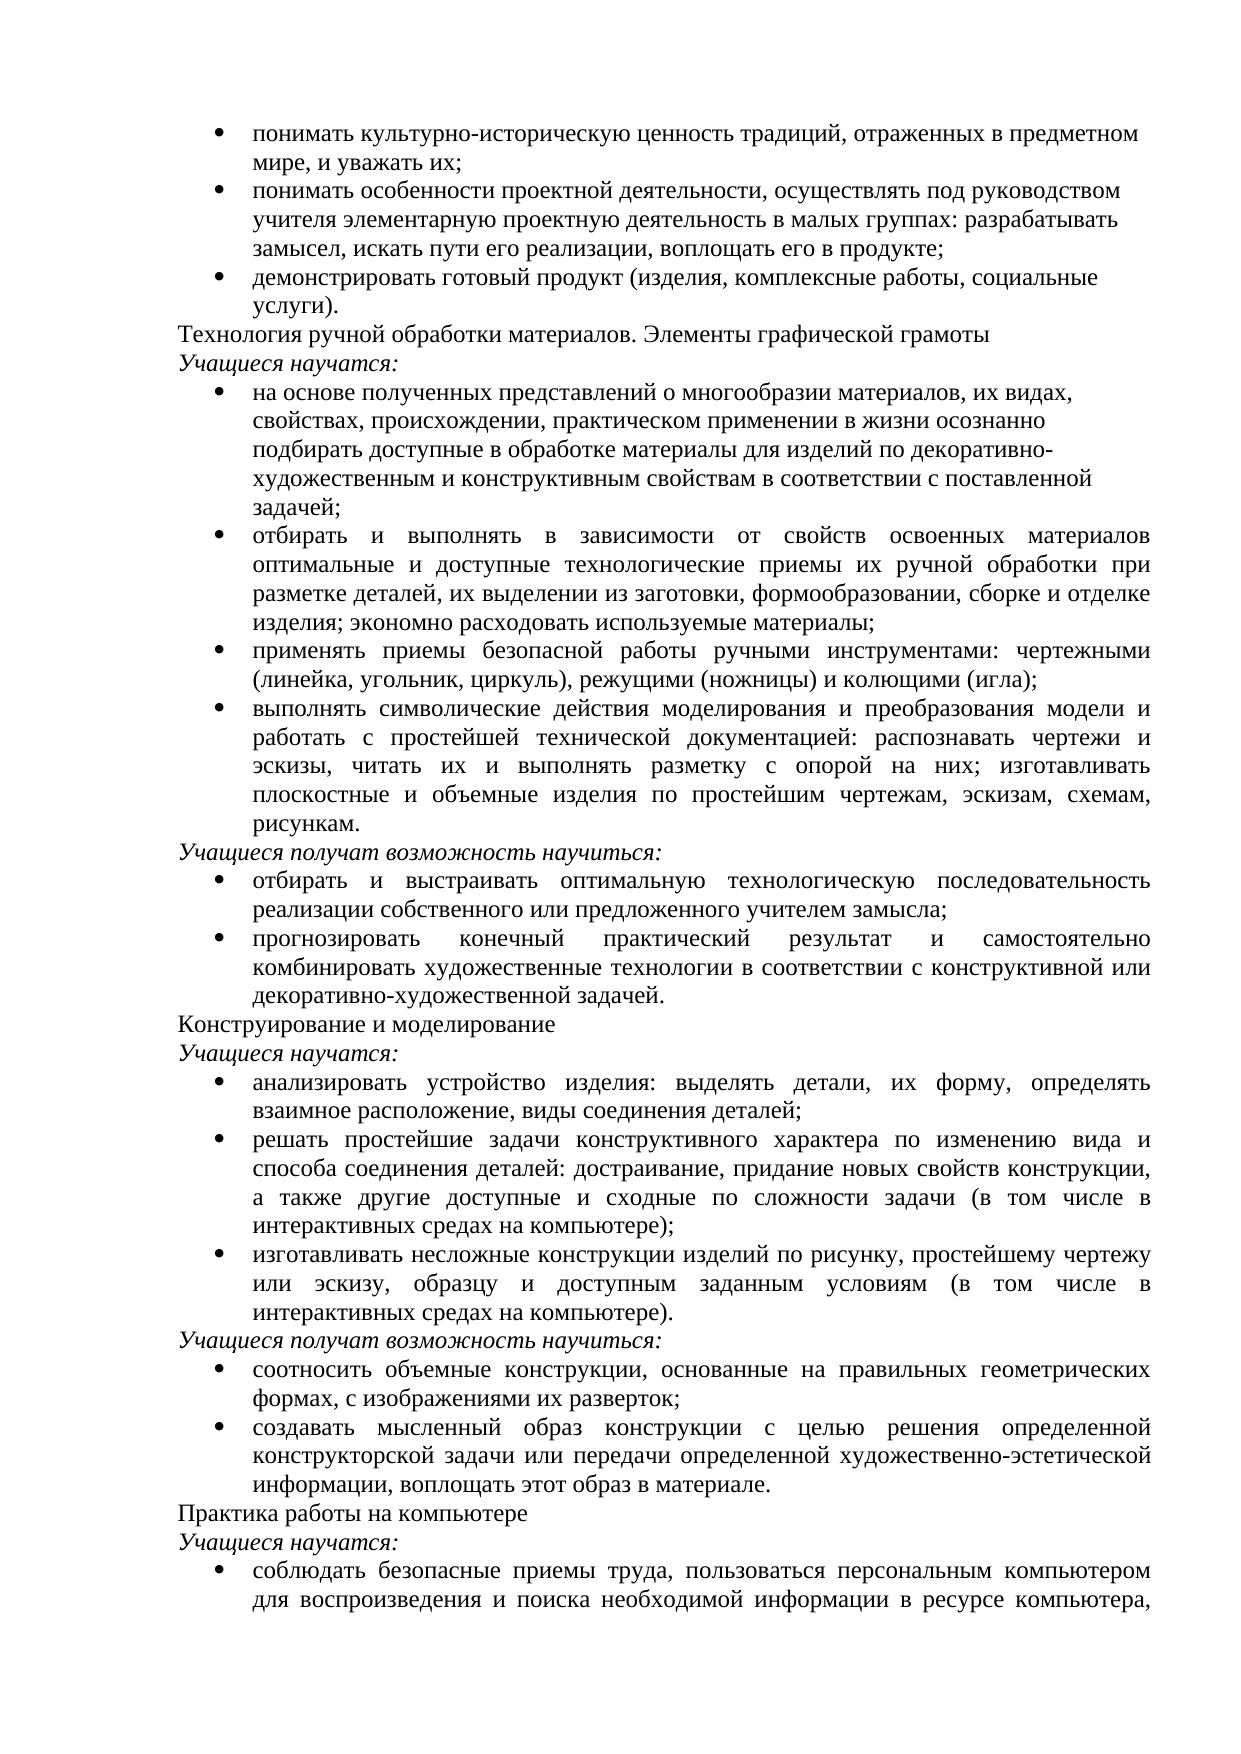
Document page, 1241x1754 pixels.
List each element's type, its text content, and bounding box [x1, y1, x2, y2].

list решать простейшие задачи конструктивного характера по изменению вида и способа соединения деталей: достраивание, придание новых свойств конструкции, а также другие доступные и сходные по сложности задачи (в том числе в интерактивных средах на компьютере); [215, 1124, 1152, 1239]
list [215, 1556, 1152, 1613]
list выполнять символические действия моделирования и преобразования модели и работать с простейшей технической документацией: распознавать чертежи и эскизы, читать их и выполнять разметку с опорой на них; изготавливать плоскостные и объемные изделия по простейшим чертежам, эскизам, схемам, рисункам. [215, 693, 1152, 837]
list отбирать и выполнять в зависимости от свойств освоенных материалов оптимальные и доступные технологические приемы их ручной обработки при разметке деталей, их выделении из заготовки, формообразовании, сборке и отделке изделия; экономно расходовать используемые материалы; [215, 521, 1152, 636]
text Учащиеся получат возможность научиться: [177, 1326, 1152, 1354]
text Конструирование и моделирование [177, 1009, 1152, 1038]
list на основе полученных представлений о многообразии материалов, их видах, свойствах, происхождении, практическом применении в жизни осознанно подбирать доступные в обработке материалы для изделий по декоративно-художественным и конструктивным свойствам в соответствии с поставленной задачей; [215, 377, 1152, 521]
list соотносить объемные конструкции, основанные на правильных геометрических формах, с изображениями их разверток; [215, 1354, 1152, 1412]
text Учащиеся научатся: [177, 1038, 1152, 1067]
text Технология ручной обработки материалов. Элементы графической грамоты [177, 319, 1152, 348]
list прогнозировать конечный практический результат и самостоятельно комбинировать художественные технологии в соответствии с конструктивной или декоративно-художественной задачей. [215, 923, 1152, 1009]
list демонстрировать готовый продукт (изделия, комплексные работы, социальные услуги). [215, 262, 1152, 319]
list создавать мысленный образ конструкции с целью решения определенной конструкторской задачи или передачи определенной художественно-эстетической информации, воплощать этот образ в материале. [215, 1412, 1152, 1498]
list применять приемы безопасной работы ручными инструментами: чертежными (линейка, угольник, циркуль), режущими (ножницы) и колющими (игла); [215, 636, 1152, 693]
list понимать особенности проектной деятельности, осуществлять под руководством учителя элементарную проектную деятельность в малых группах: разрабатывать замысел, искать пути его реализации, воплощать его в продукте; [215, 176, 1152, 262]
text Учащиеся научатся: [177, 348, 1152, 377]
list анализировать устройство изделия: выделять детали, их форму, определять взаимное расположение, виды соединения деталей; [215, 1067, 1152, 1124]
list отбирать и выстраивать оптимальную технологическую последовательность реализации собственного или предложенного учителем замысла; [215, 866, 1152, 923]
list изготавливать несложные конструкции изделий по рисунку, простейшему чертежу или эскизу, образцу и доступным заданным условиям (в том числе в интерактивных средах на компьютере). [215, 1239, 1152, 1326]
text Учащиеся получат возможность научиться: [177, 837, 1152, 866]
text Практика работы на компьютере [177, 1498, 1152, 1527]
text Учащиеся научатся: [177, 1527, 1152, 1556]
list понимать культурно-историческую ценность традиций, отраженных в предметном мире, и уважать их; [215, 118, 1152, 176]
